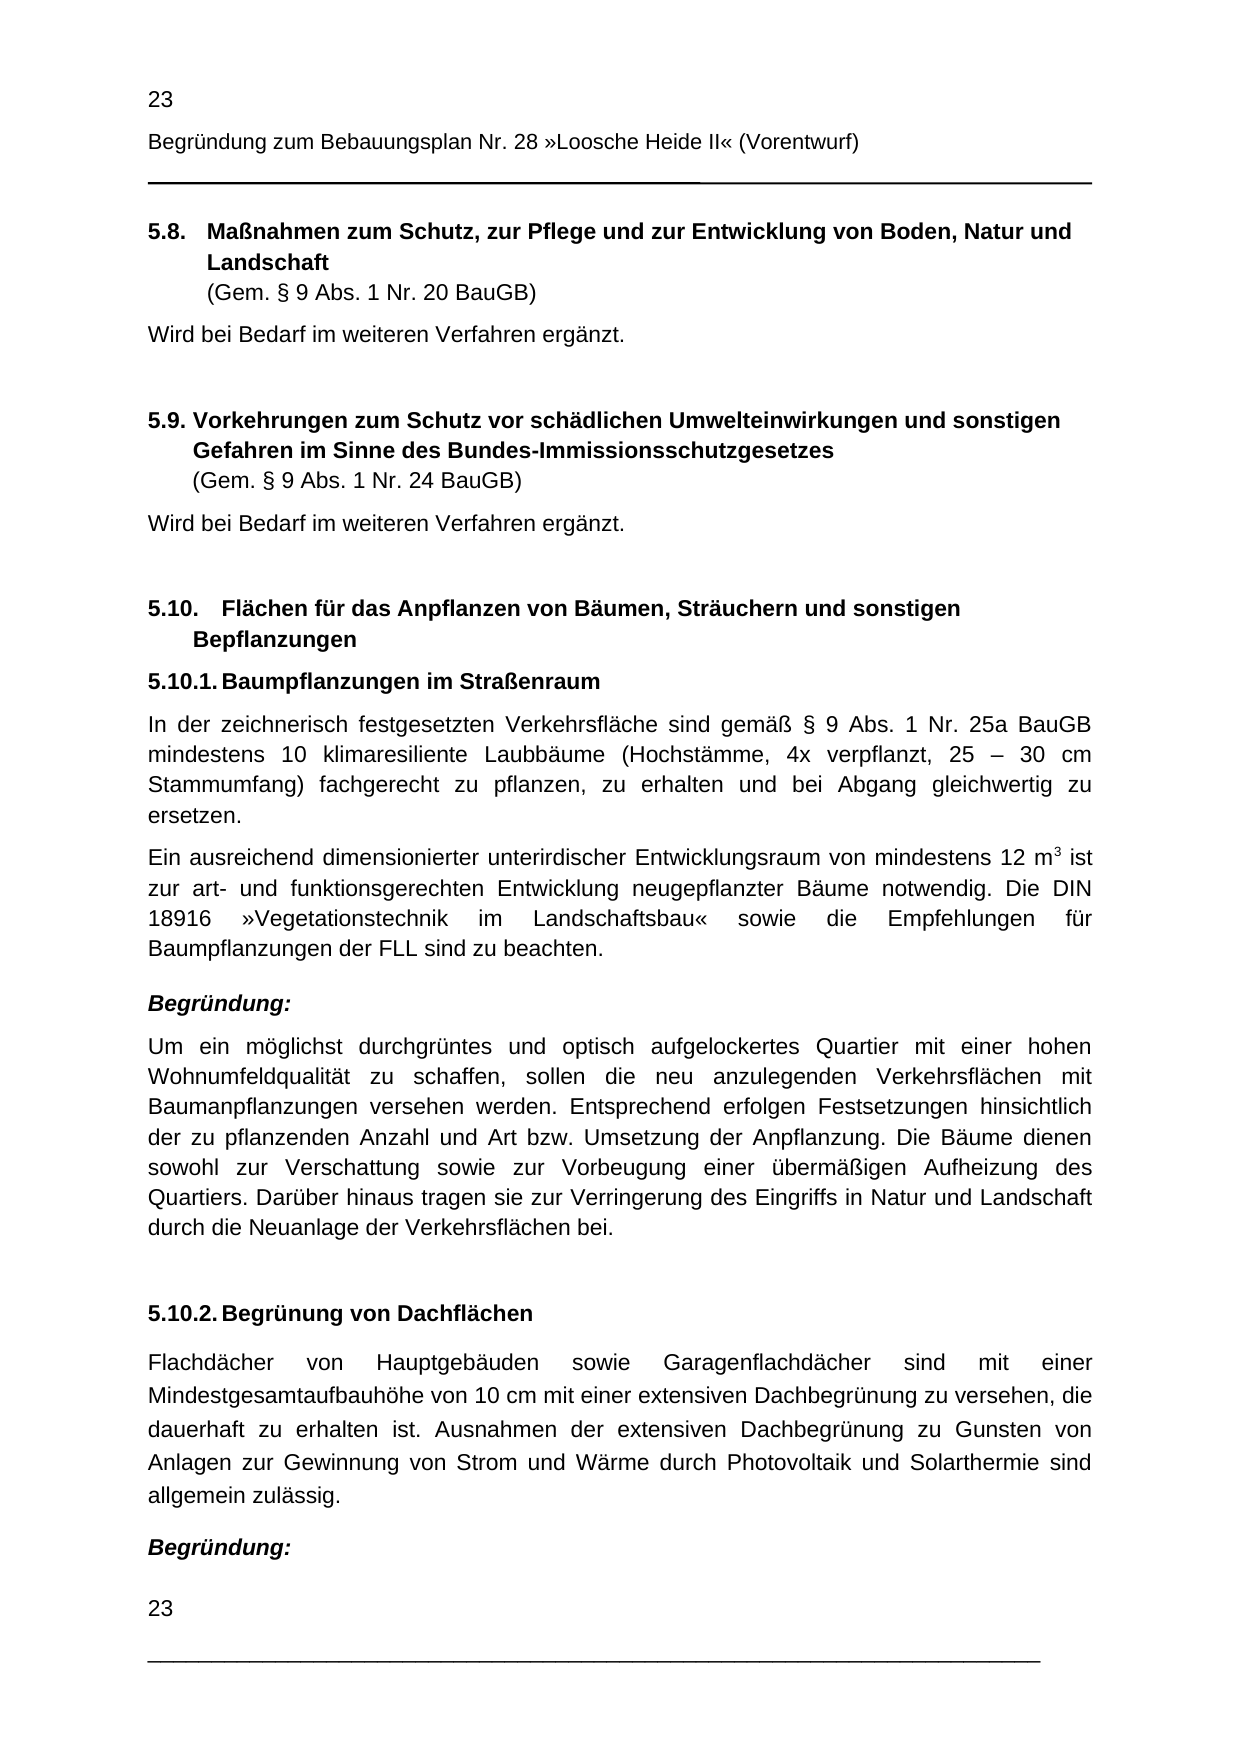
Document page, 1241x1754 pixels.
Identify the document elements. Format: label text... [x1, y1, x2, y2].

subtitle Vorkehrungen zum Schutz vor schädlichen Umwelteinwirkungen und sonstigen Gefahren im Sinne des Bundes-Immissionsschutzgesetzes [148, 407, 1093, 463]
text (Gem. § 9 Abs. 1 Nr. 20 BauGB) [148, 279, 1093, 305]
text Flachdächer von Hauptgebäuden sowie Garagenflachdächer sind mit einer Mindestgesamtaufbauhöhe von 10 cm mit einer extensiven Dachbegrünung zu versehen, die dauerhaft zu erhalten ist. Ausnahmen der extensiven Dachbegrünung zu Gunsten von Anlagen zur Gewinnung von Strom und Wärme durch Photovoltaik und Solarthermie sind allgemein zulässig. [148, 1342, 1093, 1509]
text Um ein möglichst durchgrüntes und optisch aufgelockertes Quartier mit einer hohen Wohnumfeldqualität zu schaffen, sollen die neu anzulegenden Verkehrsflächen mit Baumanpflanzungen versehen werden. Entsprechend erfolgen Festsetzungen hinsichtlich der zu pflanzenden Anzahl und Art bzw. Umsetzung der Anpflanzung. Die Bäume dienen sowohl zur Verschattung sowie zur Vorbeugung einer übermäßigen Aufheizung des Quartiers. Darüber hinaus tragen sie zur Verringerung des Eingriffs in Natur und Landschaft durch die Neuanlage der Verkehrsflächen bei. [148, 1033, 1093, 1240]
subtitle Flächen für das Anpflanzen von Bäumen, Sträuchern und sonstigen Bepflanzungen [148, 595, 1093, 652]
text Begründung: [148, 990, 1093, 1016]
subtitle Maßnahmen zum Schutz, zur Pflege und zur Entwicklung von Boden, Natur und Landschaft [148, 218, 1093, 275]
text Ein ausreichend dimensionierter unterirdischer Entwicklungsraum von mindestens 12 m3 ist zur art- und funktionsgerechten Entwicklung neugepflanzter Bäume notwendig. Die DIN 18916 »Vegetationstechnik im Landschaftsbau« sowie die Empfehlungen für Baumpflanzungen der FLL sind zu beachten. [148, 844, 1093, 961]
subtitle Baumpflanzungen im Straßenraum [148, 668, 1093, 694]
subtitle Begrünung von Dachflächen [148, 1299, 1093, 1326]
text In der zeichnerisch festgesetzten Verkehrsfläche sind gemäß § 9 Abs. 1 Nr. 25a BauGB mindestens 10 klimaresiliente Laubbäume (Hochstämme, 4x verpflanzt, 25 – 30 cm Stammumfang) fachgerecht zu pflanzen, zu erhalten und bei Abgang gleichwertig zu ersetzen. [148, 711, 1093, 828]
text (Gem. § 9 Abs. 1 Nr. 24 BauGB) [148, 467, 1093, 493]
text Begründung: [148, 1534, 1093, 1560]
text Wird bei Bedarf im weiteren Verfahren ergänzt. [148, 321, 1093, 348]
text Wird bei Bedarf im weiteren Verfahren ergänzt. [148, 510, 1093, 536]
